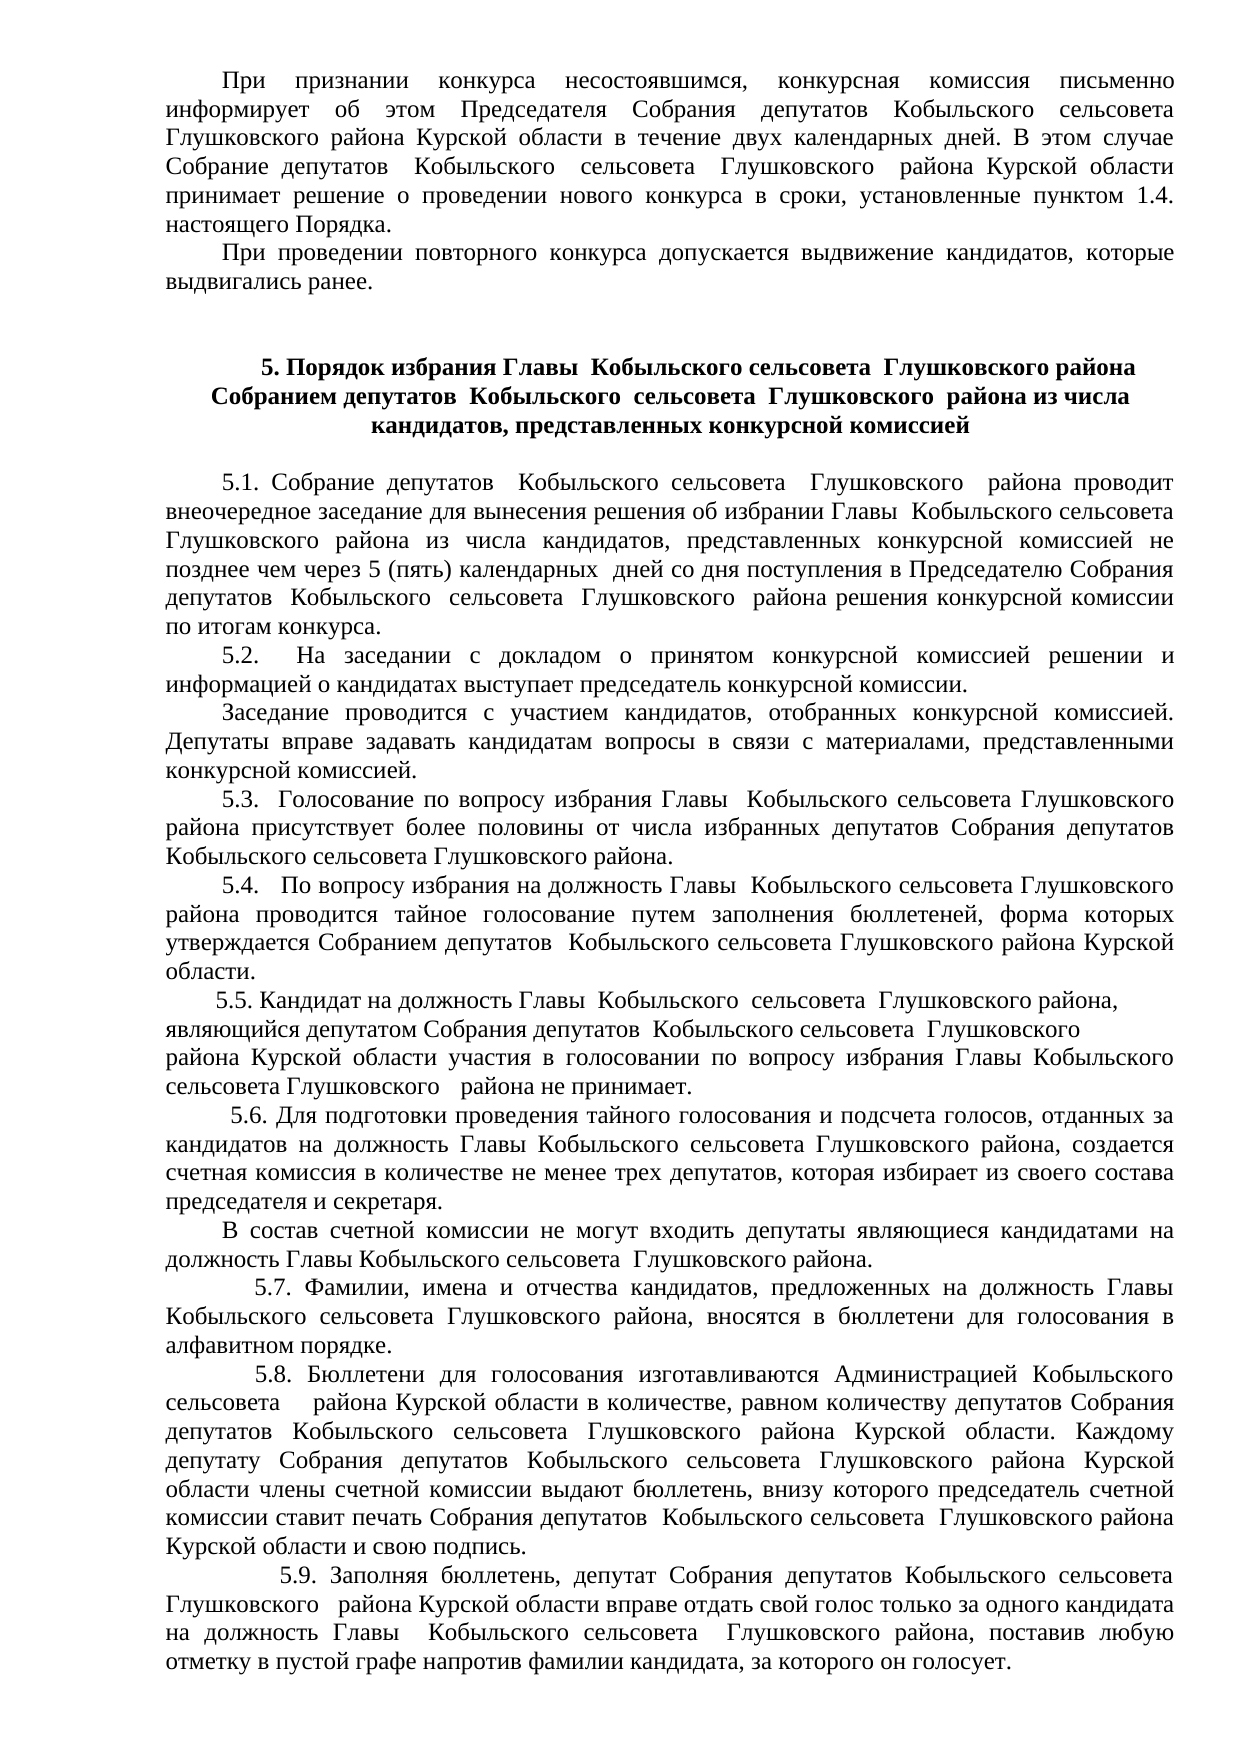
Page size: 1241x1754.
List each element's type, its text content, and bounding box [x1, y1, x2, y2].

text 5.6. Для подготовки проведения тайного голосования и подсчета голосов, отданных за кандидатов на должность Главы Кобыльского сельсовета Глушковского района, создается счетная комиссия в количестве не менее трех депутатов, которая избирает из своего состава председателя и секретаря. [165, 1100, 1175, 1215]
text 5.1. Собрание депутатов Кобыльского сельсовета Глушковского района проводит внеочередное заседание для вынесения решения об избрании Главы Кобыльского сельсовета Глушковского района из числа кандидатов, представленных конкурсной комиссией не позднее чем через 5 (пять) календарных дней со дня поступления в Председателю Собрания депутатов Кобыльского сельсовета Глушковского района решения конкурсной комиссии по итогам конкурса. [165, 467, 1175, 640]
text 5. Порядок избрания Главы Кобыльского сельсовета Глушковского района Собранием депутатов Кобыльского сельсовета Глушковского района из числа кандидатов, представленных конкурсной комиссией [165, 352, 1175, 439]
text района Курской области участия в голосовании по вопросу избрания Главы Кобыльского сельсовета Глушковского района не принимает. [165, 1042, 1175, 1100]
text При проведении повторного конкурса допускается выдвижение кандидатов, которые выдвигались ранее. [165, 237, 1175, 295]
text 5.3. Голосование по вопросу избрания Главы Кобыльского сельсовета Глушковского района присутствует более половины от числа избранных депутатов Собрания депутатов Кобыльского сельсовета Глушковского района. [165, 784, 1175, 870]
text 5.4. По вопросу избрания на должность Главы Кобыльского сельсовета Глушковского района проводится тайное голосование путем заполнения бюллетеней, форма которых утверждается Собранием депутатов Кобыльского сельсовета Глушковского района Курской области. [165, 870, 1175, 985]
text 5.9. Заполняя бюллетень, депутат Собрания депутатов Кобыльского сельсовета Глушковского района Курской области вправе отдать свой голос только за одного кандидата на должность Главы Кобыльского сельсовета Глушковского района, поставив любую отметку в пустой графе напротив фамилии кандидата, за которого он голосует. [165, 1560, 1175, 1675]
text 5.7. Фамилии, имена и отчества кандидатов, предложенных на должность Главы Кобыльского сельсовета Глушковского района, вносятся в бюллетени для голосования в алфавитном порядке. [165, 1272, 1175, 1359]
text 5.5. Кандидат на должность Главы Кобыльского сельсовета Глушковского района, [165, 985, 1175, 1014]
text В состав счетной комиссии не могут входить депутаты являющиеся кандидатами на должность Главы Кобыльского сельсовета Глушковского района. [165, 1215, 1175, 1272]
text При признании конкурса несостоявшимся, конкурсная комиссия письменно информирует об этом Председателя Собрания депутатов Кобыльского сельсовета Глушковского района Курской области в течение двух календарных дней. В этом случае Собрание депутатов Кобыльского сельсовета Глушковского района Курской области принимает решение о проведении нового конкурса в сроки, установленные пунктом 1.4. настоящего Порядка. [165, 65, 1175, 237]
text 5.2. На заседании с докладом о принятом конкурсной комиссией решении и информацией о кандидатах выступает председатель конкурсной комиссии. [165, 640, 1175, 697]
text Заседание проводится с участием кандидатов, отобранных конкурсной комиссией. Депутаты вправе задавать кандидатам вопросы в связи с материалами, представленными конкурсной комиссией. [165, 697, 1175, 784]
text являющийся депутатом Собрания депутатов Кобыльского сельсовета Глушковского [165, 1014, 1175, 1042]
text 5.8. Бюллетени для голосования изготавливаются Администрацией Кобыльского сельсовета района Курской области в количестве, равном количеству депутатов Собрания депутатов Кобыльского сельсовета Глушковского района Курской области. Каждому депутату Собрания депутатов Кобыльского сельсовета Глушковского района Курской области члены счетной комиссии выдают бюллетень, внизу которого председатель счетной комиссии ставит печать Собрания депутатов Кобыльского сельсовета Глушковского района Курской области и свою подпись. [165, 1359, 1175, 1560]
